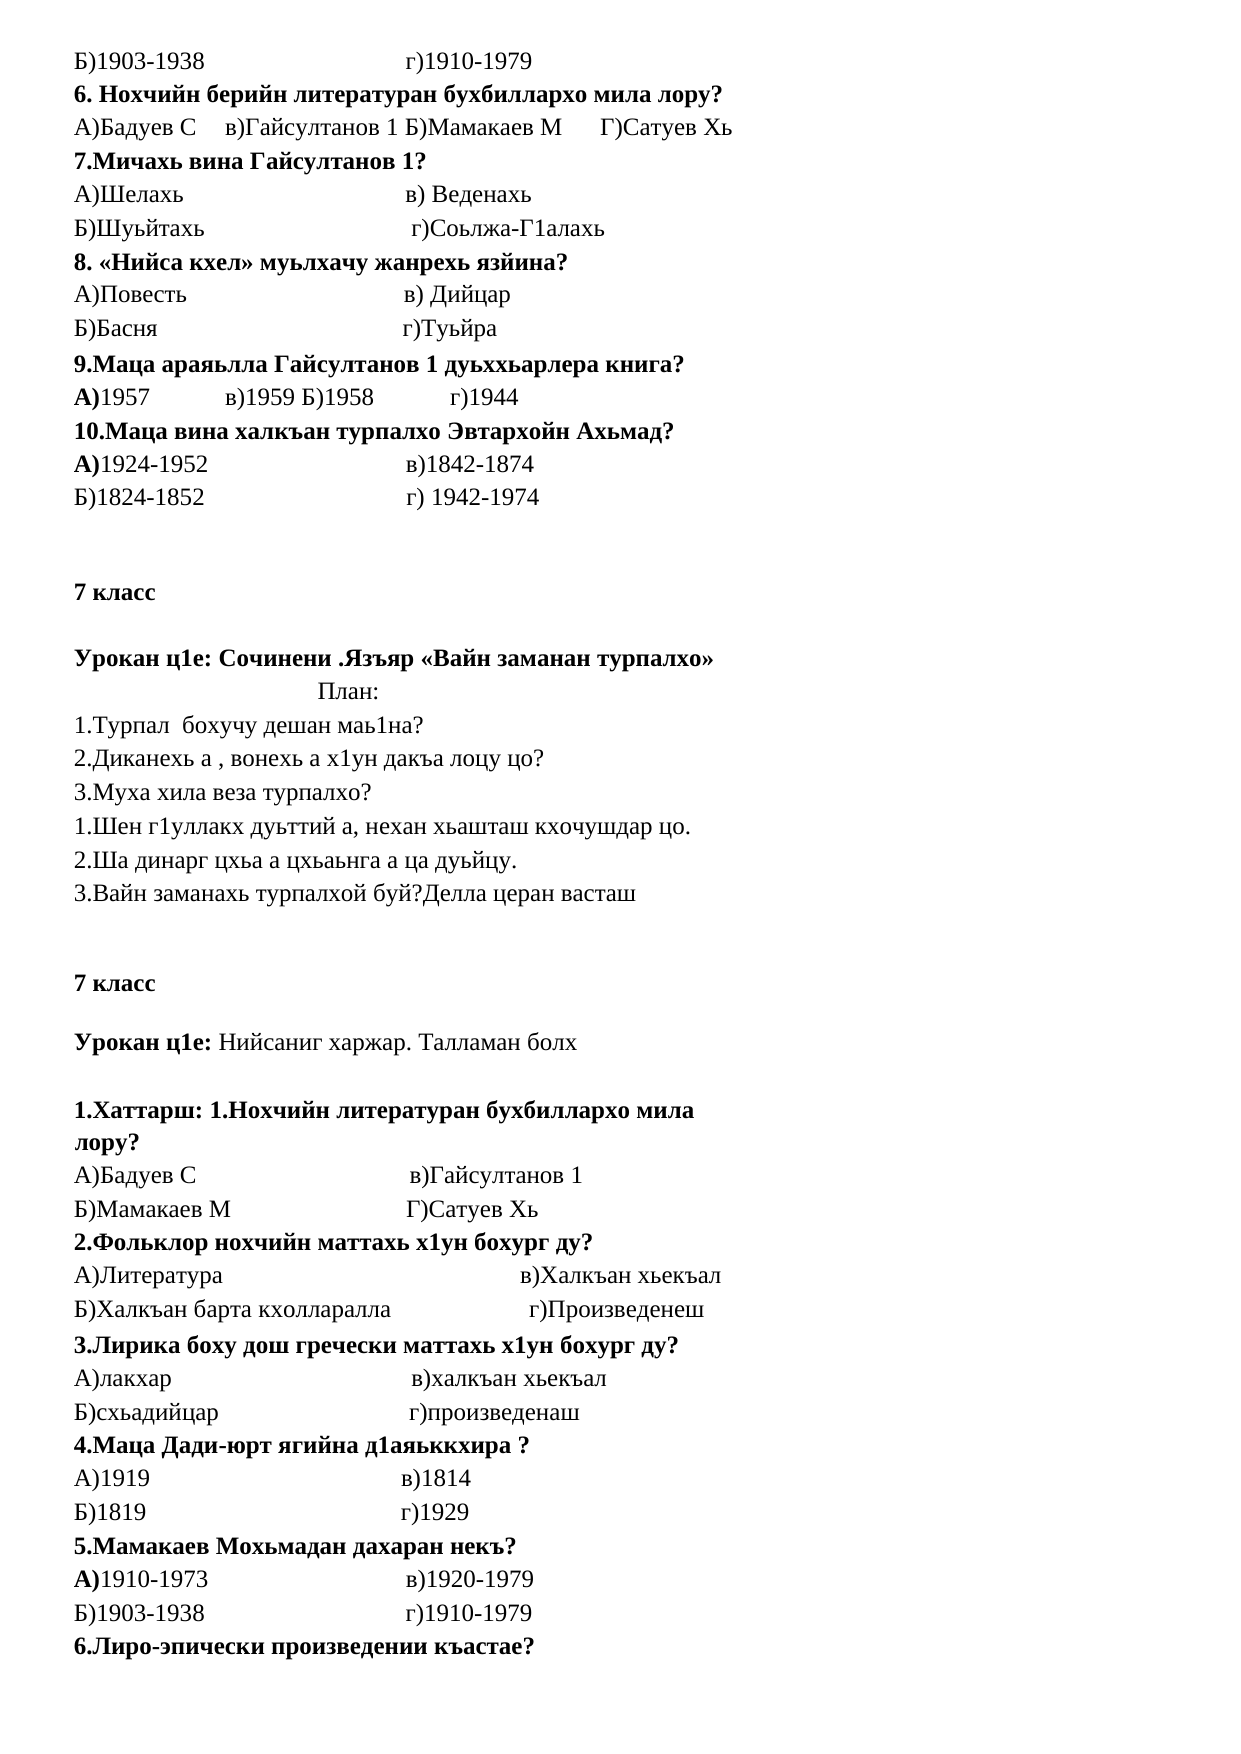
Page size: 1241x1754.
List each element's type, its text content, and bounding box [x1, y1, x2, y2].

text 1.Шен г1уллакх дуьттий а, нехан хьашташ кхочушдар цо. [73, 811, 1165, 840]
text План: [73, 676, 1165, 705]
text Б)1903-1938 г)1910-1979 [73, 46, 1166, 74]
text 2.Фольклор нохчийн маттахь х1ун бохург ду? [73, 1227, 1165, 1256]
text 6.Лиро-эпически произведении къастае? [73, 1631, 1165, 1660]
text 4.Маца Дади-юрт ягийна д1аяьккхира ? [73, 1431, 1165, 1459]
text Б)Мамакаев М Г)Сатуев Хь [73, 1194, 1166, 1222]
text Б)1903-1938 г)1910-1979 [73, 1598, 1166, 1626]
text 5.Мамакаев Мохьмадан дахаран некъ? [73, 1531, 1165, 1560]
text 3.Лирика боху дош гречески маттахь х1ун бохург ду? [73, 1330, 1165, 1359]
text Б)Шуьйтахь г)Соьлжа-Г1алахь [73, 213, 1166, 242]
text 6. Нохчийн берийн литературан бухбиллархо мила лору? [73, 79, 1165, 108]
text 3.Вайн заманахь турпалхой буй?Делла церан васташ [73, 878, 1165, 907]
text А)1919 в)1814 [73, 1463, 1166, 1492]
text А)Бадуев С в)Гайсултанов 1 [73, 1160, 1166, 1189]
text 2.Диканехь а , вонехь а х1ун дакъа лоцу цо? [73, 743, 1165, 772]
text 8. «Нийса кхел» муьлхачу жанрехь язйина? [73, 247, 1165, 275]
text Урокан ц1е: Сочинени .Язъяр «Вайн заманан турпалхо» [73, 643, 1165, 672]
text А)Бадуев С в)Гайсултанов 1 Б)Мамакаев М Г)Сатуев Хь [73, 112, 758, 141]
text Б)схьадийцар г)произведенаш [73, 1397, 1166, 1426]
text А)лакхар в)халкъан хьекъал [73, 1363, 1166, 1392]
text 1.Турпал бохучу дешан маь1на? [73, 710, 1165, 738]
text 3.Муха хила веза турпалхо? [73, 777, 1165, 806]
text 7 класс [73, 577, 1165, 605]
text А)Повесть в) Дийцар [73, 279, 1166, 308]
text А)Шелахь в) Веденахь [73, 179, 1166, 208]
text А)1957 в)1959 Б)1958 г)1944 [73, 382, 571, 411]
text А)1924-1952 в)1842-1874 [73, 449, 1166, 477]
text А)1910-1973 в)1920-1979 [73, 1564, 1166, 1593]
text 7 класс [73, 968, 1165, 997]
text 7.Мичахь вина Гайсултанов 1? [73, 146, 1165, 175]
text Б)Халкъан барта кхолларалла г)Произведенеш [73, 1294, 1166, 1323]
text А)Литература в)Халкъан хьекъал [73, 1260, 1166, 1289]
text 9.Маца араяьлла Гайсултанов 1 дуьххьарлера книга? [73, 349, 1165, 378]
text Б)Басня г)Туьйра [73, 313, 1166, 342]
text Б)1819 г)1929 [73, 1497, 1166, 1526]
text 2.Ша динарг цхьа а цхьаьнга а ца дуьйцу. [73, 845, 1165, 873]
text 10.Маца вина халкъан турпалхо Эвтархойн Ахьмад? [73, 416, 1165, 444]
text Б)1824-1852 г) 1942-1974 [73, 482, 1166, 511]
text Урокан ц1е: Нийсаниг харжар. Талламан болх [73, 1027, 1165, 1056]
text 1.Хаттарш: 1.Нохчийн литературан бухбиллархо мила лору? [73, 1095, 724, 1156]
